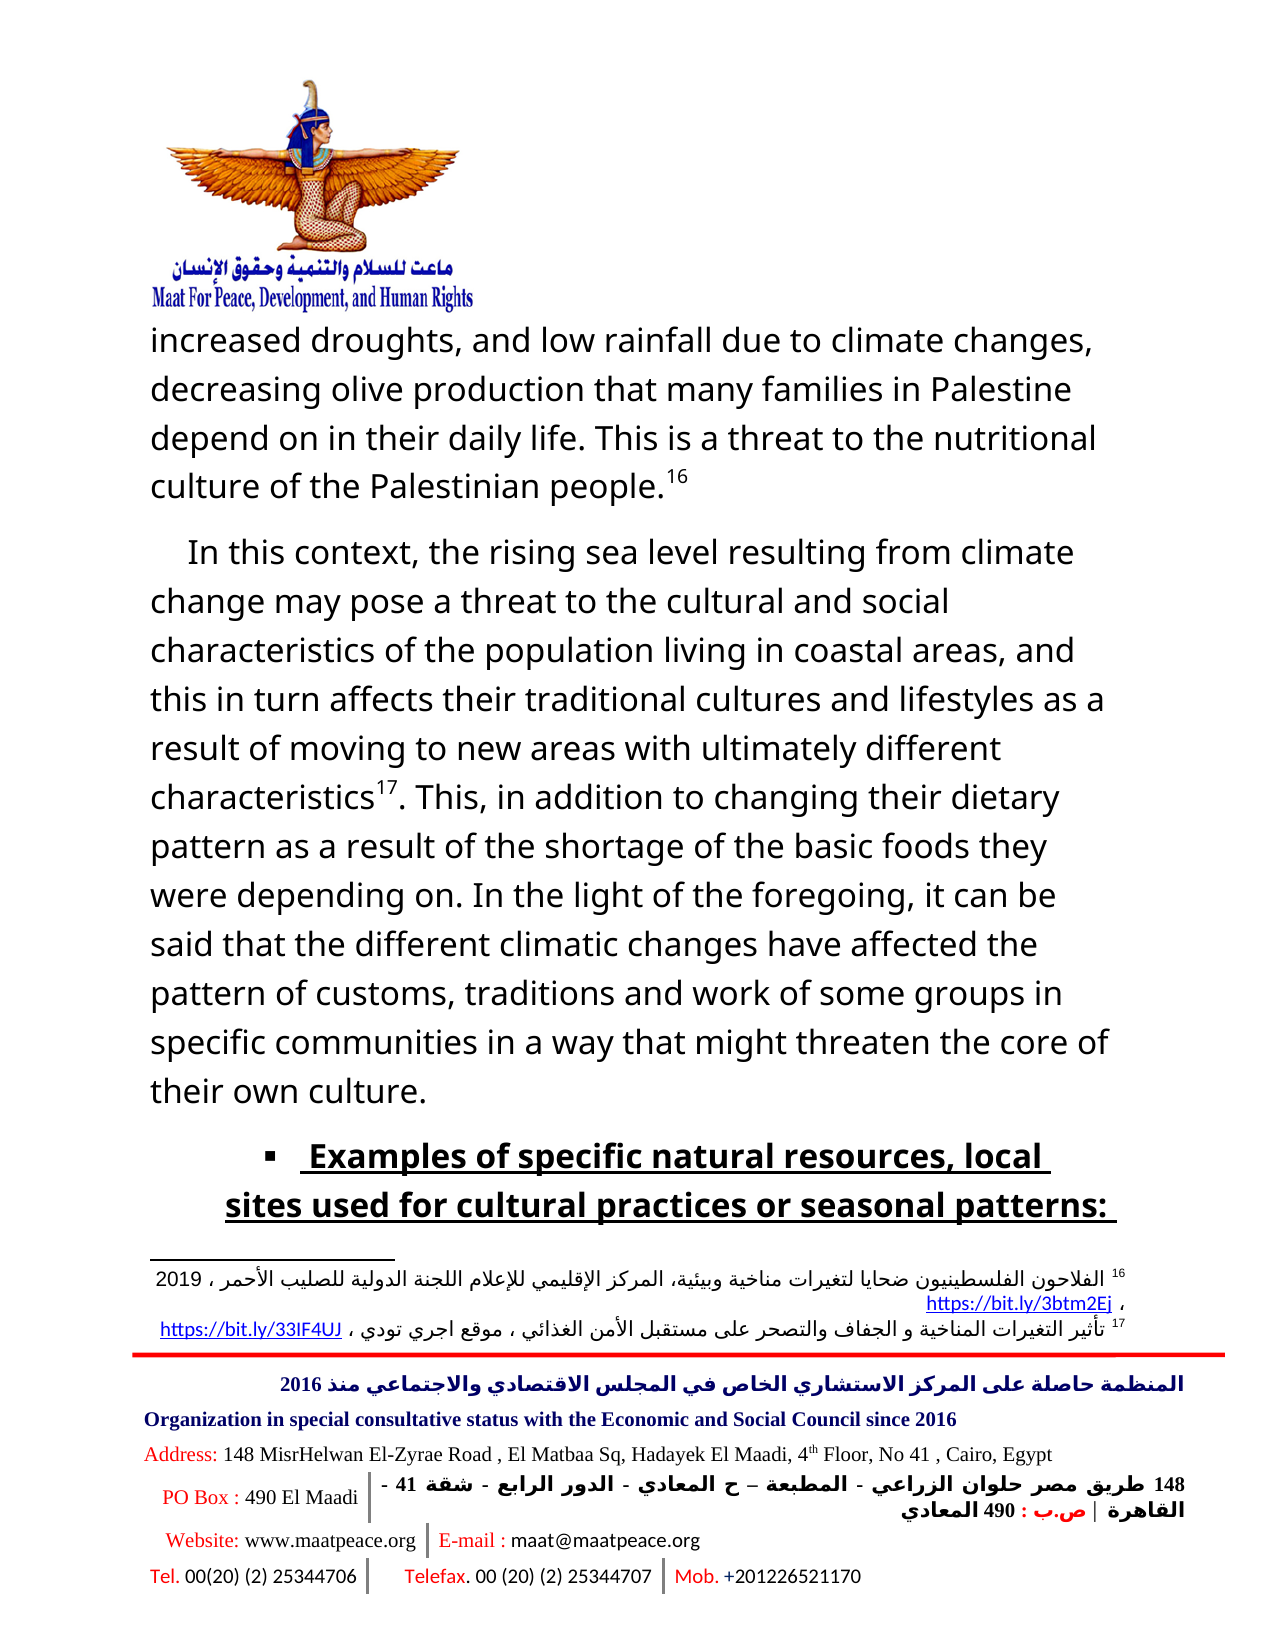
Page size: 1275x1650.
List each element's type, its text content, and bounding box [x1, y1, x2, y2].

picture [150, 75, 476, 317]
text In this context, the rising sea level resulting from climate change may pose a threat to the cultural and social characteristics of the population living in coastal areas, and this in turn affects their traditional cultures and lifestyles as a result of moving to new areas with ultimately different characteristics. This, in addition to changing their dietary pattern as a result of the shortage of the basic foods they were depending on. In the light of the foregoing, it can be said that the different climatic changes have affected the pattern of customs, traditions and work of some groups in specific communities in a way that might threaten the core of their own culture. [150, 529, 1125, 1113]
list Examples of specific natural resources, local sites used for cultural practices or seasonal patterns: [225, 1133, 1125, 1227]
